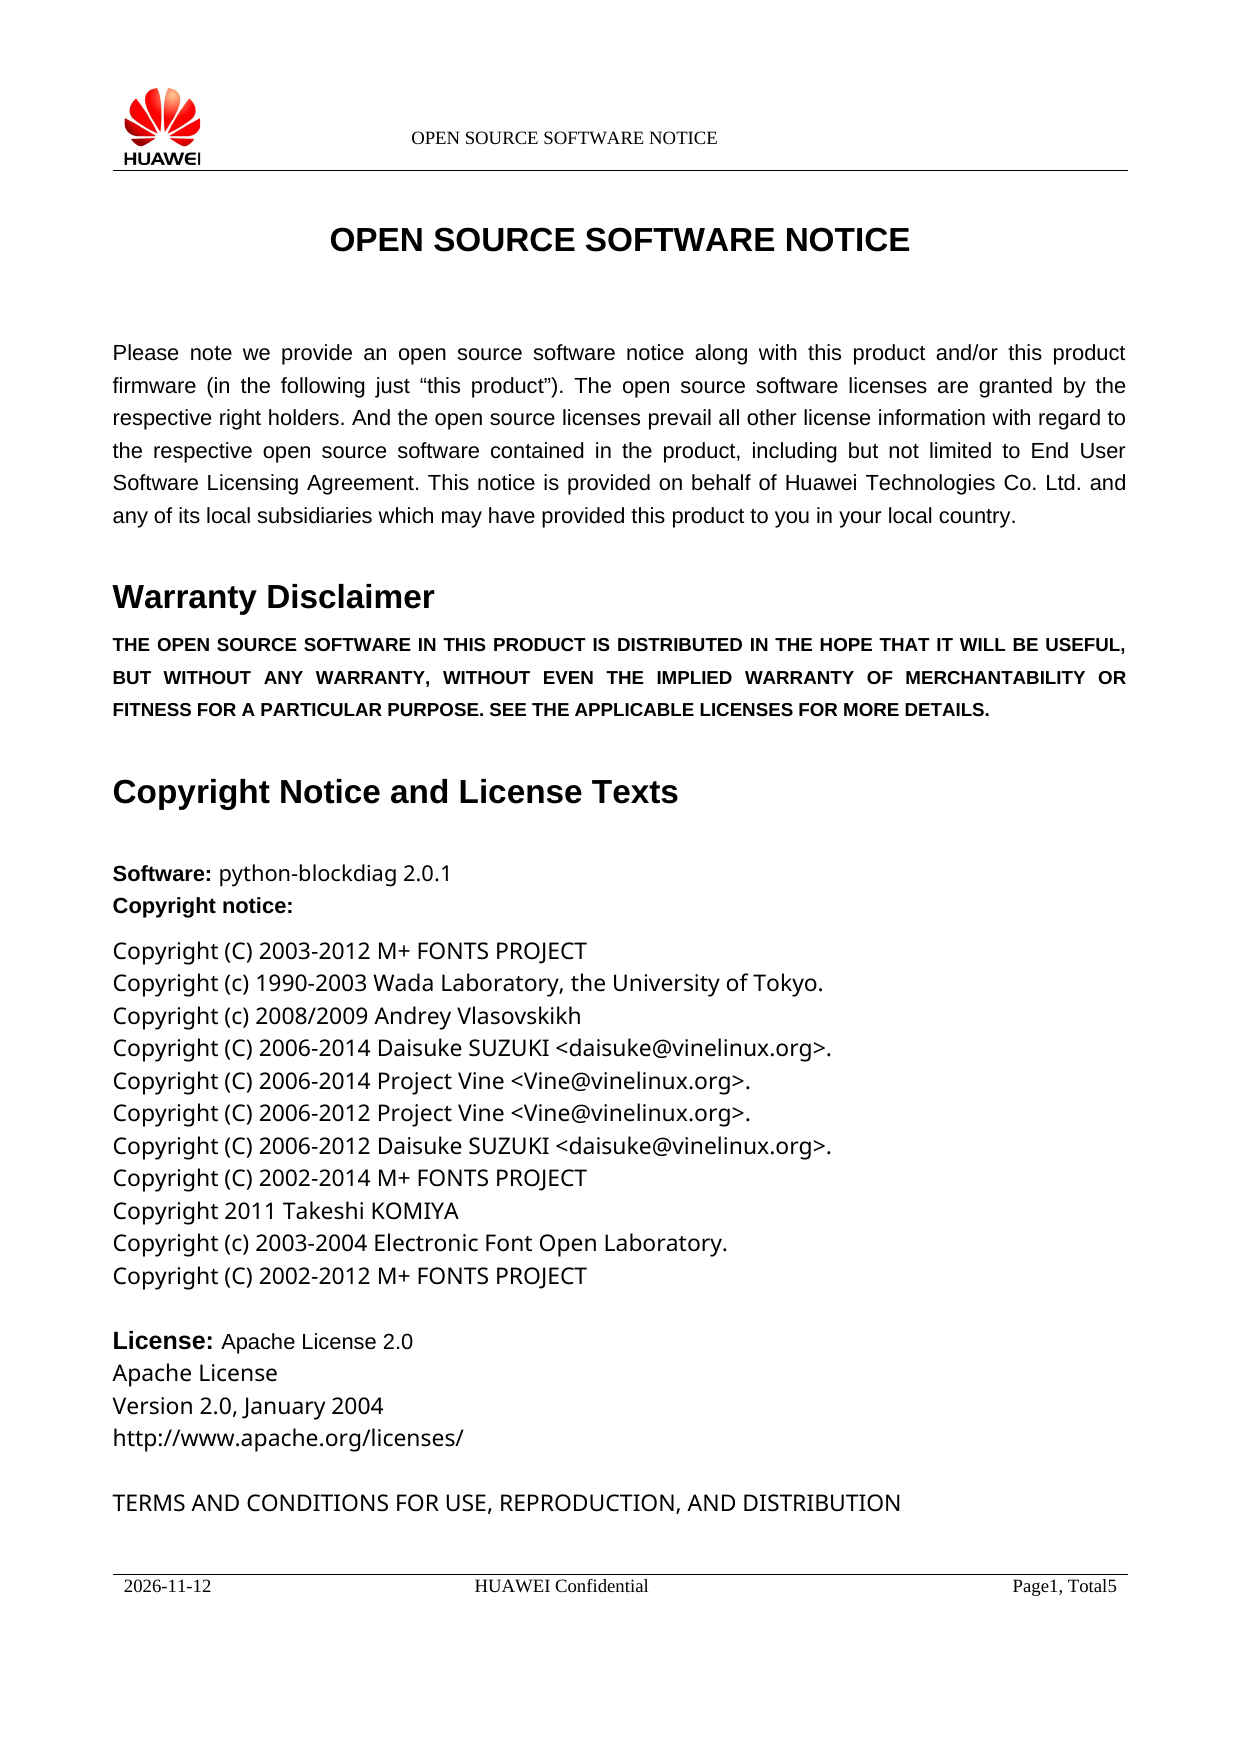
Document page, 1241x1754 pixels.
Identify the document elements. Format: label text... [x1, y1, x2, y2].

text Version 2.0, January 2004 [112, 1389, 1128, 1421]
text Please note we provide an open source software notice along with this product and/or this product firmware (in the following just “this product”). The open source software licenses are granted by the respective right holders. And the open source licenses prevail all other license information with regard to the respective open source software contained in the product, including but not limited to End User Software Licensing Agreement. This notice is provided on behalf of Huawei Technologies Co. Ltd. and any of its local subsidiaries which may have provided this product to you in your local country. [112, 336, 1128, 531]
picture [124, 88, 201, 165]
text License: Apache License 2.0 [112, 1324, 1128, 1356]
text Warranty Disclaimer [112, 564, 1128, 629]
text TERMS AND CONDITIONS FOR USE, REPRODUCTION, AND DISTRIBUTION [112, 1486, 1128, 1519]
text Apache License [112, 1356, 1128, 1389]
text OPEN SOURCE SOFTWARE NOTICE [112, 206, 1128, 271]
text http://www.apache.org/licenses/ [112, 1421, 1128, 1454]
text Copyright Notice and License Texts [112, 759, 1128, 824]
text Copyright (C) 2003-2012 M+ FONTS PROJECT Copyright (c) 1990-2003 Wada Laboratory, the University of Tokyo. Copyright (c) 2008/2009 Andrey Vlasovskikh Copyright (C) 2006-2014 Daisuke SUZUKI <daisuke@vinelinux.org>. Copyright (C) 2006-2014 Project Vine <Vine@vinelinux.org>. Copyright (C) 2006-2012 Project Vine <Vine@vinelinux.org>. Copyright (C) 2006-2012 Daisuke SUZUKI <daisuke@vinelinux.org>. Copyright (C) 2002-2014 M+ FONTS PROJECT Copyright 2011 Takeshi KOMIYA Copyright (c) 2003-2004 Electronic Font Open Laboratory. Copyright (C) 2002-2012 M+ FONTS PROJECT [112, 934, 1128, 1324]
title Software: python-blockdiag 2.0.1 [112, 856, 1128, 889]
text Copyright notice: [112, 889, 1128, 921]
text The open source software in this product is distributed in the hope that it will be useful, but WITHOUT ANY WARRANTY, without even the implied warranty of MERCHANTABILITY or FITNESS FOR A PARTICULAR PURPOSE. See the applicable licenses for more details. [112, 629, 1128, 726]
